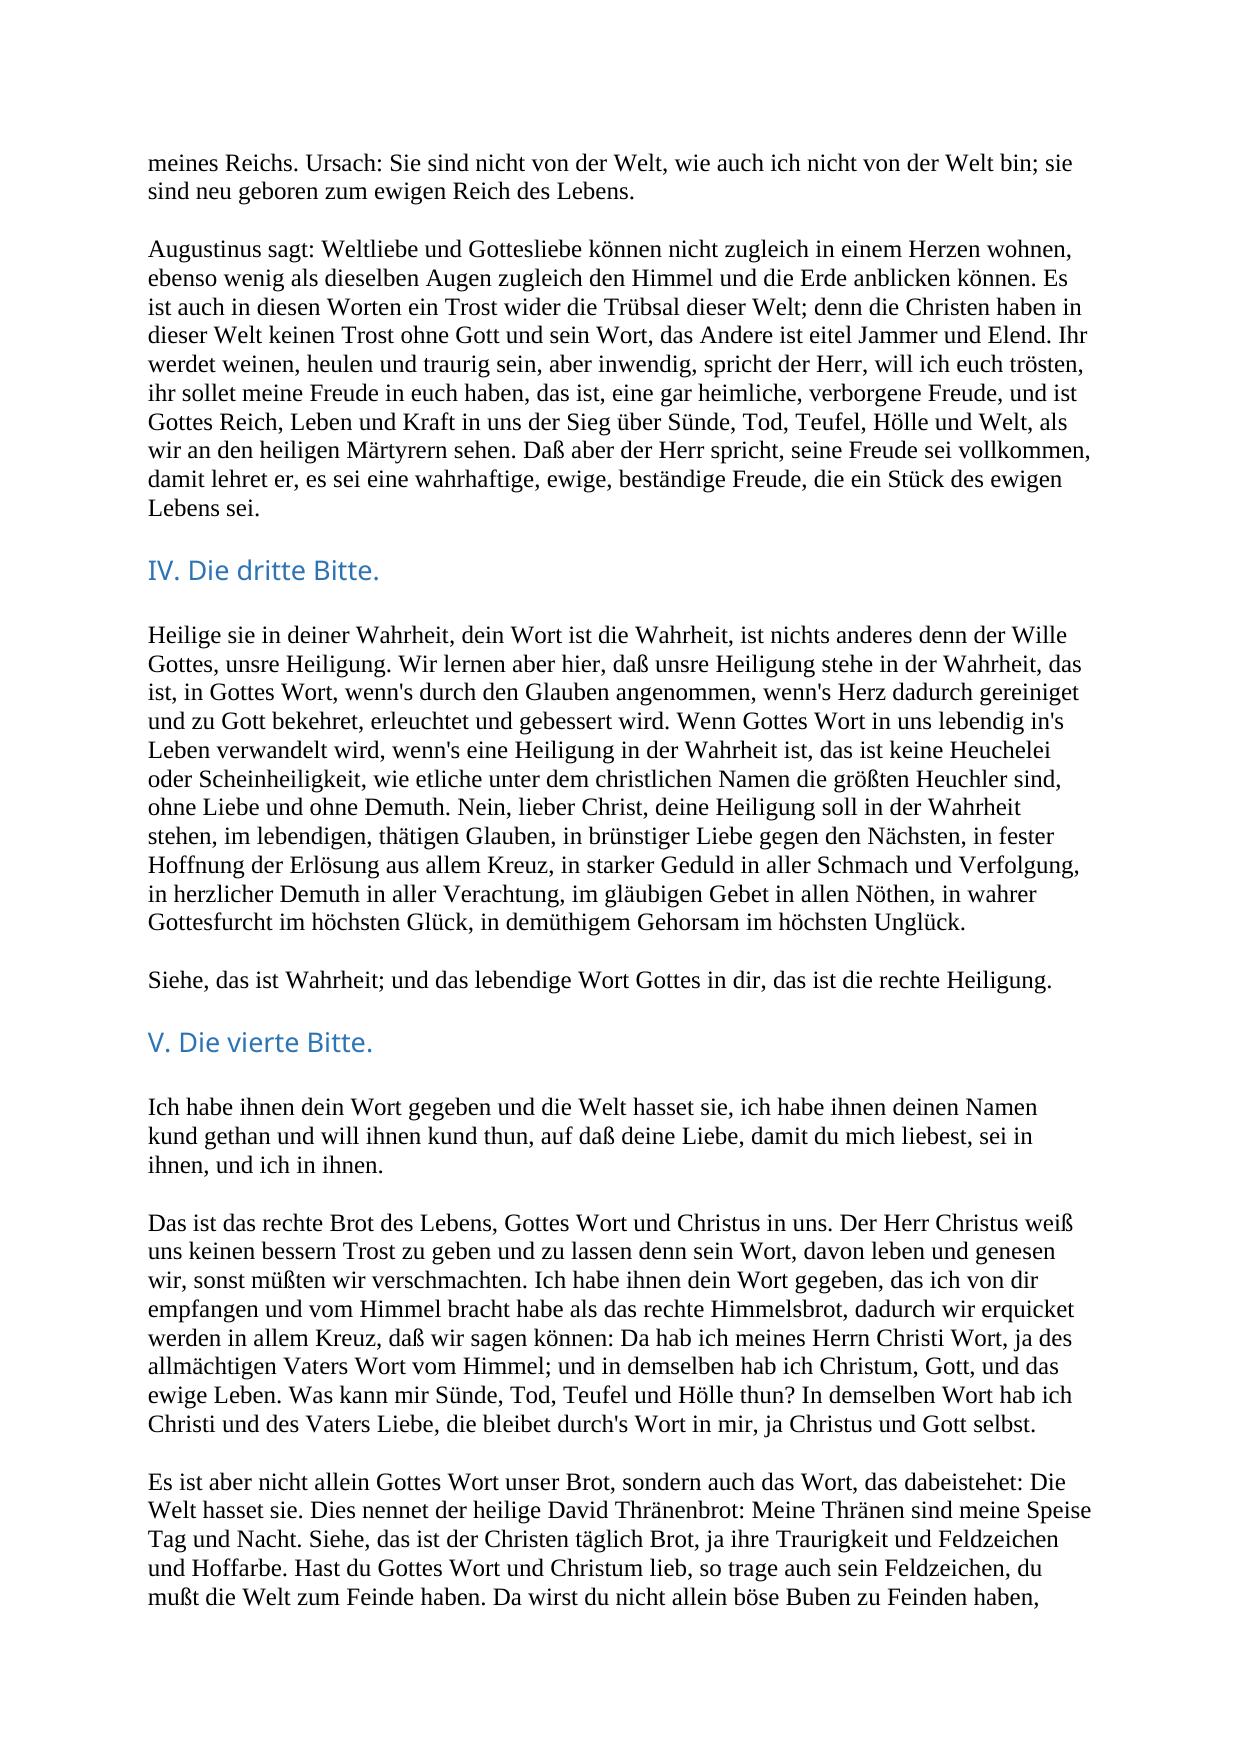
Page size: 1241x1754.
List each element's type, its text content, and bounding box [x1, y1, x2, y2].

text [148, 148, 1093, 205]
text Das ist das rechte Brot des Lebens, Gottes Wort und Christus in uns. Der Herr Christus weiß uns keinen bessern Trost zu geben und zu lassen denn sein Wort, davon leben und genesen wir, sonst müßten wir verschmachten. Ich habe ihnen dein Wort gegeben, das ich von dir empfangen und vom Himmel bracht habe als das rechte Himmelsbrot, dadurch wir erquicket werden in allem Kreuz, daß wir sagen können: Da hab ich meines Herrn Christi Wort, ja des allmächtigen Vaters Wort vom Himmel; und in demselben hab ich Christum, Gott, und das ewige Leben. Was kann mir Sünde, Tod, Teufel und Hölle thun? In demselben Wort hab ich Christi und des Vaters Liebe, die bleibet durch's Wort in mir, ja Christus und Gott selbst. [148, 1208, 1093, 1438]
text Heilige sie in deiner Wahrheit, dein Wort ist die Wahrheit, ist nichts anderes denn der Wille Gottes, unsre Heiligung. Wir lernen aber hier, daß unsre Heiligung stehe in der Wahrheit, das ist, in Gottes Wort, wenn's durch den Glauben angenommen, wenn's Herz dadurch gereiniget und zu Gott bekehret, erleuchtet und gebessert wird. Wenn Gottes Wort in uns lebendig in's Leben verwandelt wird, wenn's eine Heiligung in der Wahrheit ist, das ist keine Heuchelei oder Scheinheiligkeit, wie etliche unter dem christlichen Namen die größten Heuchler sind, ohne Liebe und ohne Demuth. Nein, lieber Christ, deine Heiligung soll in der Wahrheit stehen, im lebendigen, thätigen Glauben, in brünstiger Liebe gegen den Nächsten, in fester Hoffnung der Erlösung aus allem Kreuz, in starker Geduld in aller Schmach und Verfolgung, in herzlicher Demuth in aller Verachtung, im gläubigen Gebet in allen Nöthen, in wahrer Gottesfurcht im höchsten Glück, in demüthigem Gehorsam im höchsten Unglück. [148, 620, 1093, 936]
subtitle V. Die vierte Bitte. [148, 1023, 1093, 1060]
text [148, 1467, 1093, 1611]
text Ich habe ihnen dein Wort gegeben und die Welt hasset sie, ich habe ihnen deinen Namen kund gethan und will ihnen kund thun, auf daß deine Liebe, damit du mich liebest, sei in ihnen, und ich in ihnen. [148, 1092, 1093, 1178]
text Augustinus sagt: Weltliebe und Gottesliebe können nicht zugleich in einem Herzen wohnen, ebenso wenig als dieselben Augen zugleich den Himmel und die Erde anblicken können. Es ist auch in diesen Worten ein Trost wider die Trübsal dieser Welt; denn die Christen haben in dieser Welt keinen Trost ohne Gott und sein Wort, das Andere ist eitel Jammer und Elend. Ihr werdet weinen, heulen und traurig sein, aber inwendig, spricht der Herr, will ich euch trösten, ihr sollet meine Freude in euch haben, das ist, eine gar heimliche, verborgene Freude, und ist Gottes Reich, Leben und Kraft in uns der Sieg über Sünde, Tod, Teufel, Hölle und Welt, als wir an den heiligen Märtyrern sehen. Daß aber der Herr spricht, seine Freude sei vollkommen, damit lehret er, es sei eine wahrhaftige, ewige, beständige Freude, die ein Stück des ewigen Lebens sei. [148, 234, 1093, 522]
subtitle IV. Die dritte Bitte. [148, 551, 1093, 588]
text Siehe, das ist Wahrheit; und das lebendige Wort Gottes in dir, das ist die rechte Heiligung. [148, 965, 1093, 994]
